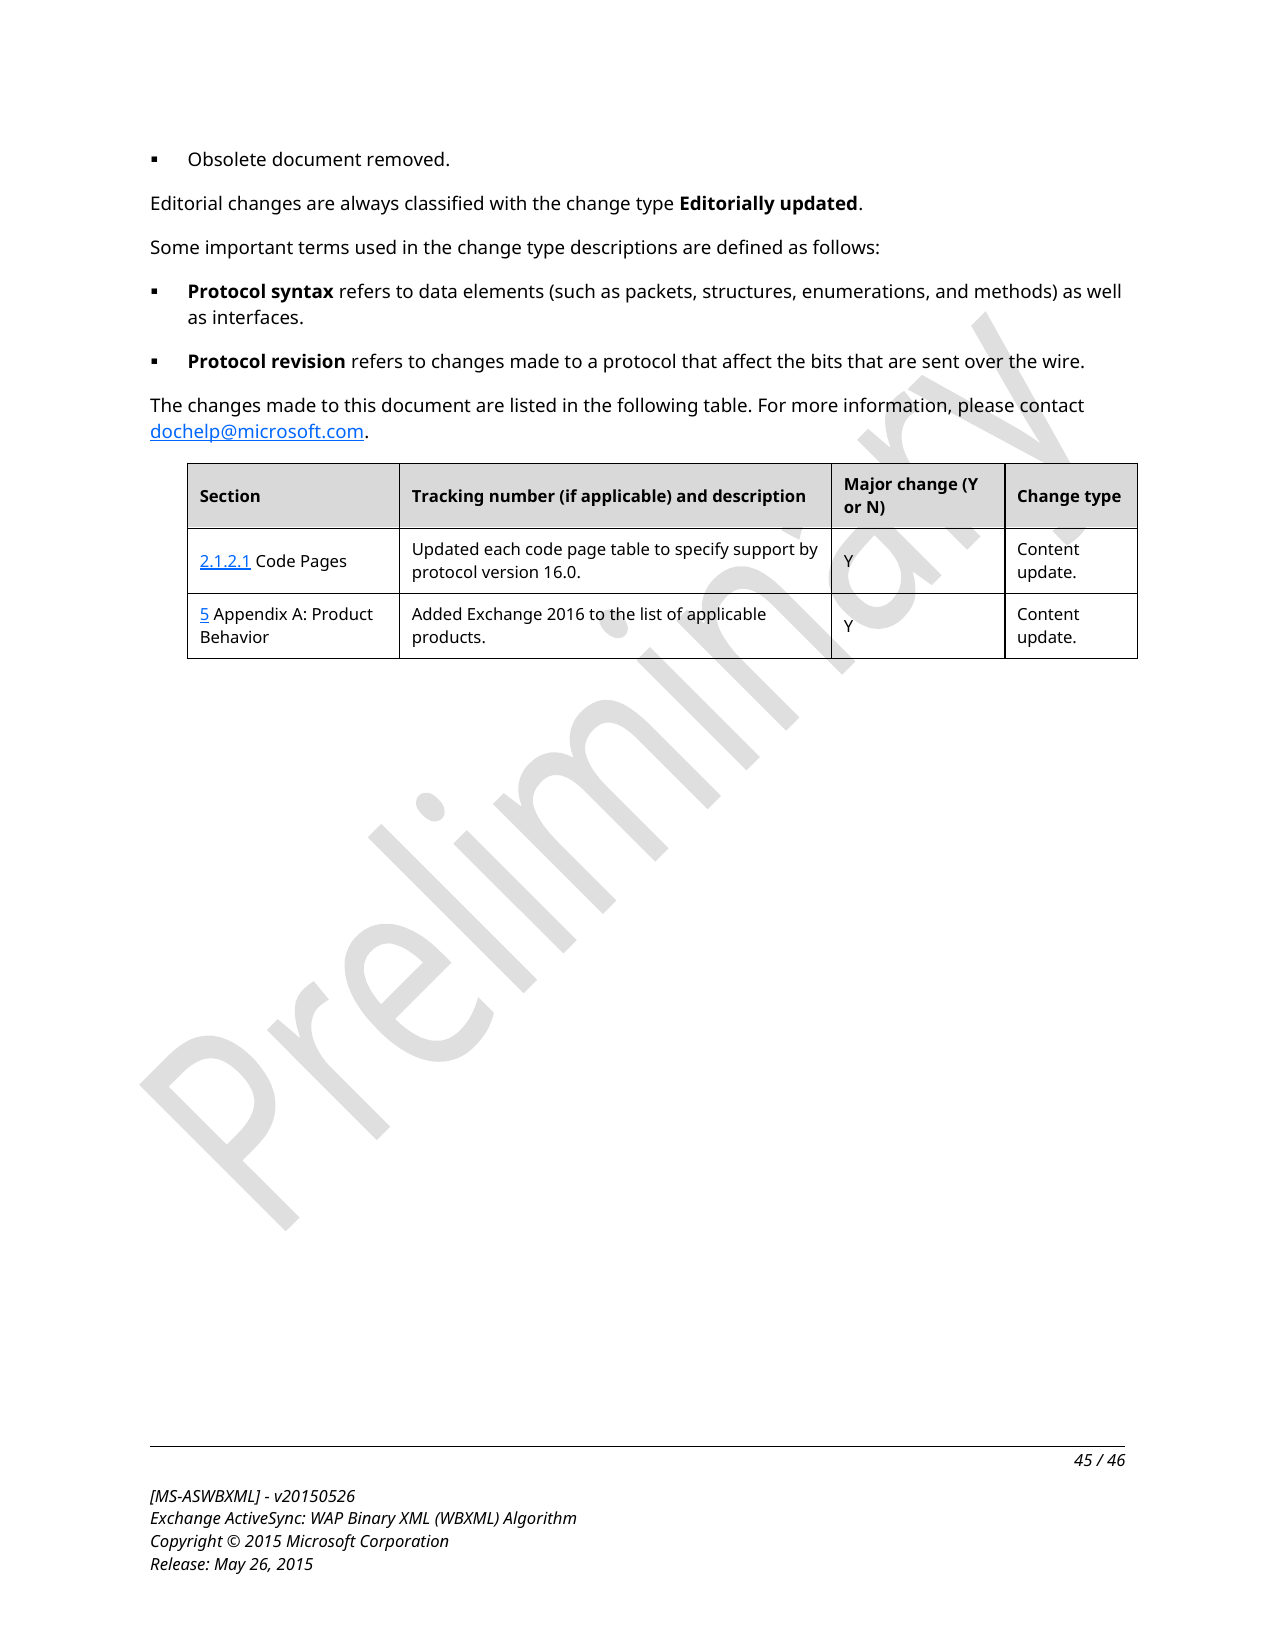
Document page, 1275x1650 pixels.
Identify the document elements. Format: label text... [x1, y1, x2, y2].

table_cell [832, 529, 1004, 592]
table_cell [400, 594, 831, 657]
list Protocol revision refers to changes made to a protocol that affect the bits that are sent over the wire. [150, 348, 1125, 374]
list Obsolete document removed. [150, 146, 1125, 171]
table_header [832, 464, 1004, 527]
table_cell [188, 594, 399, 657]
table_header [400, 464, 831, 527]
text Editorial changes are always classified with the change type Editorially updated. [150, 190, 1125, 216]
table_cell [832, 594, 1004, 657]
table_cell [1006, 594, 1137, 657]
list Protocol syntax refers to data elements (such as packets, structures, enumerations, and methods) as well as interfaces. [150, 279, 1125, 330]
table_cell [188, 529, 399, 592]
text Some important terms used in the change type descriptions are defined as follows: [150, 234, 1125, 260]
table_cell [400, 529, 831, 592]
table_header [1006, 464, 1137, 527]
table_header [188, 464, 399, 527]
text The changes made to this document are listed in the following table. For more information, please contact dochelp@microsoft.com. [150, 393, 1125, 444]
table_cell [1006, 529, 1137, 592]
